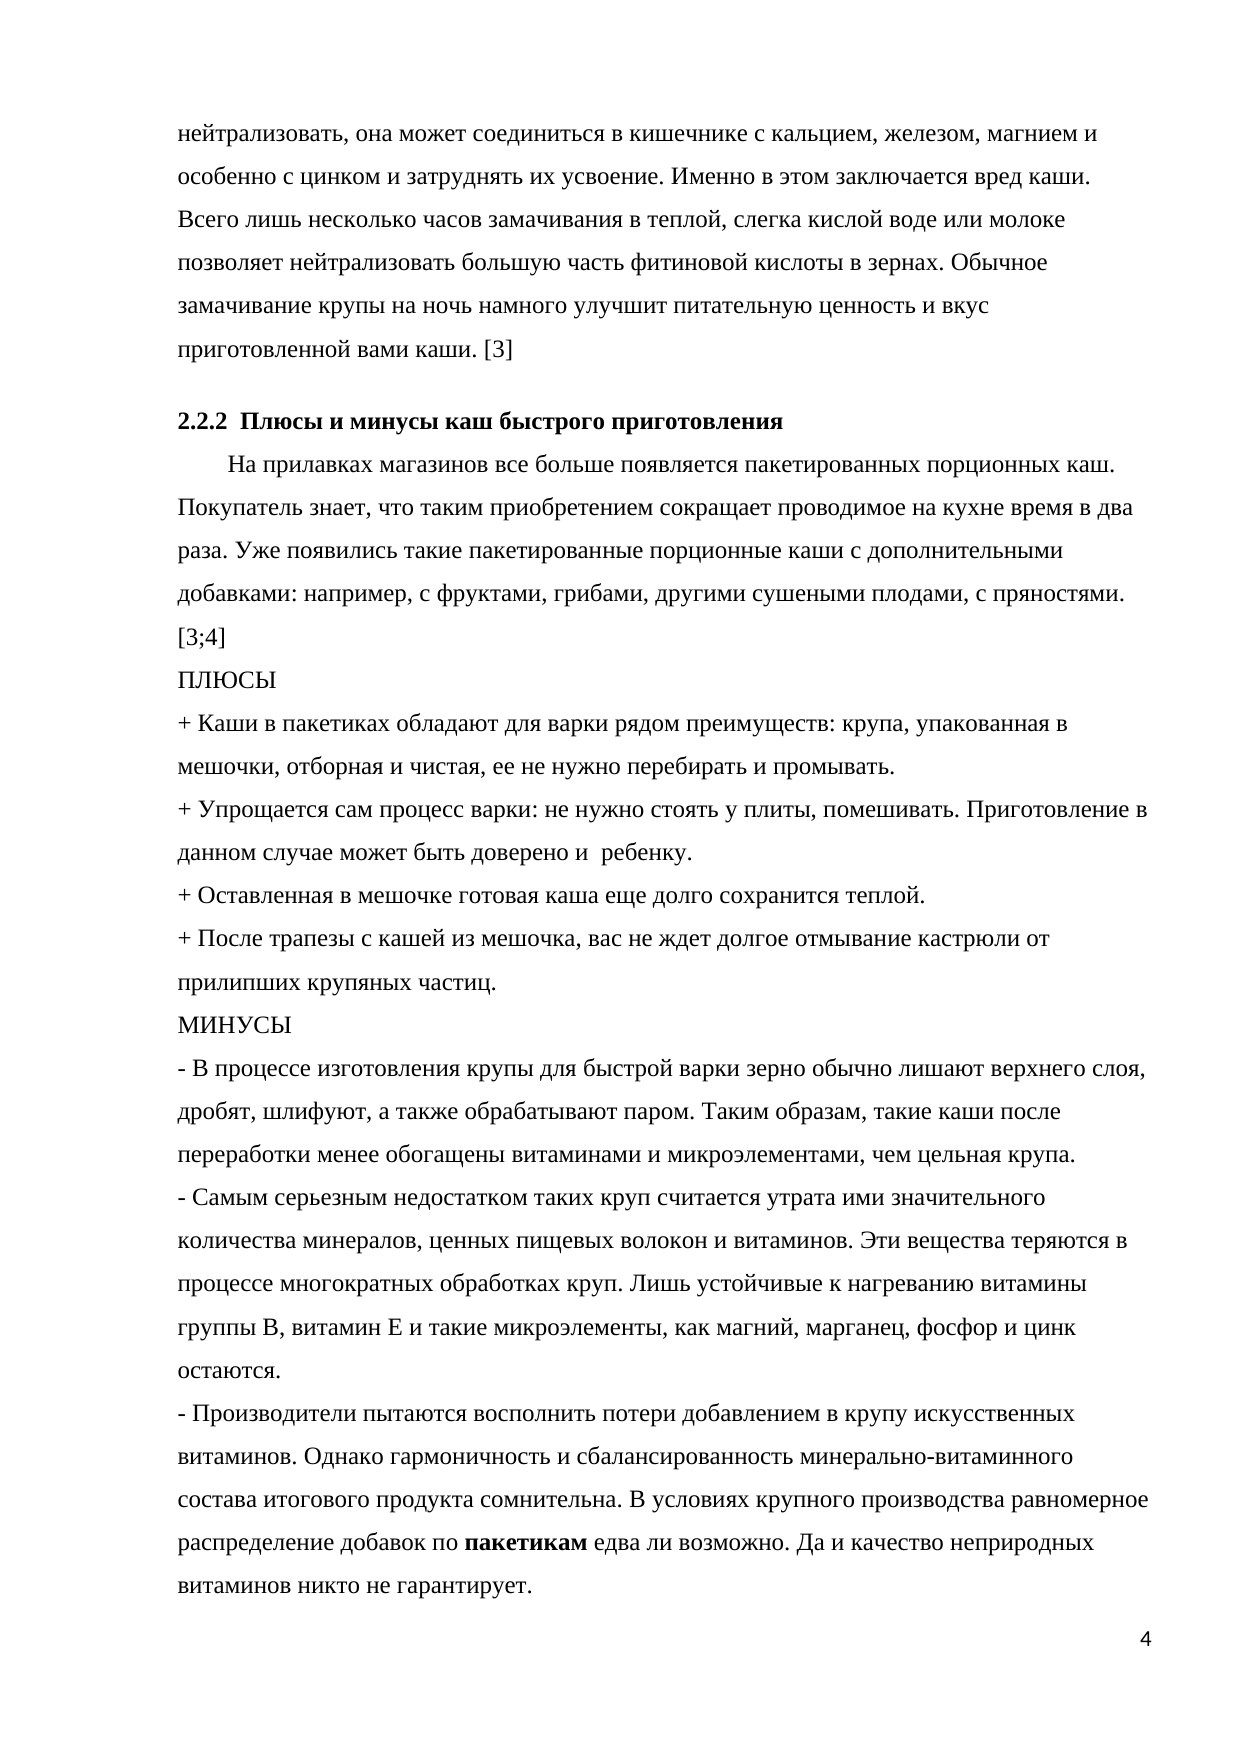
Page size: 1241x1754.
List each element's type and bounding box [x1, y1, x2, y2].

text [177, 406, 1152, 1599]
text [177, 118, 1152, 362]
